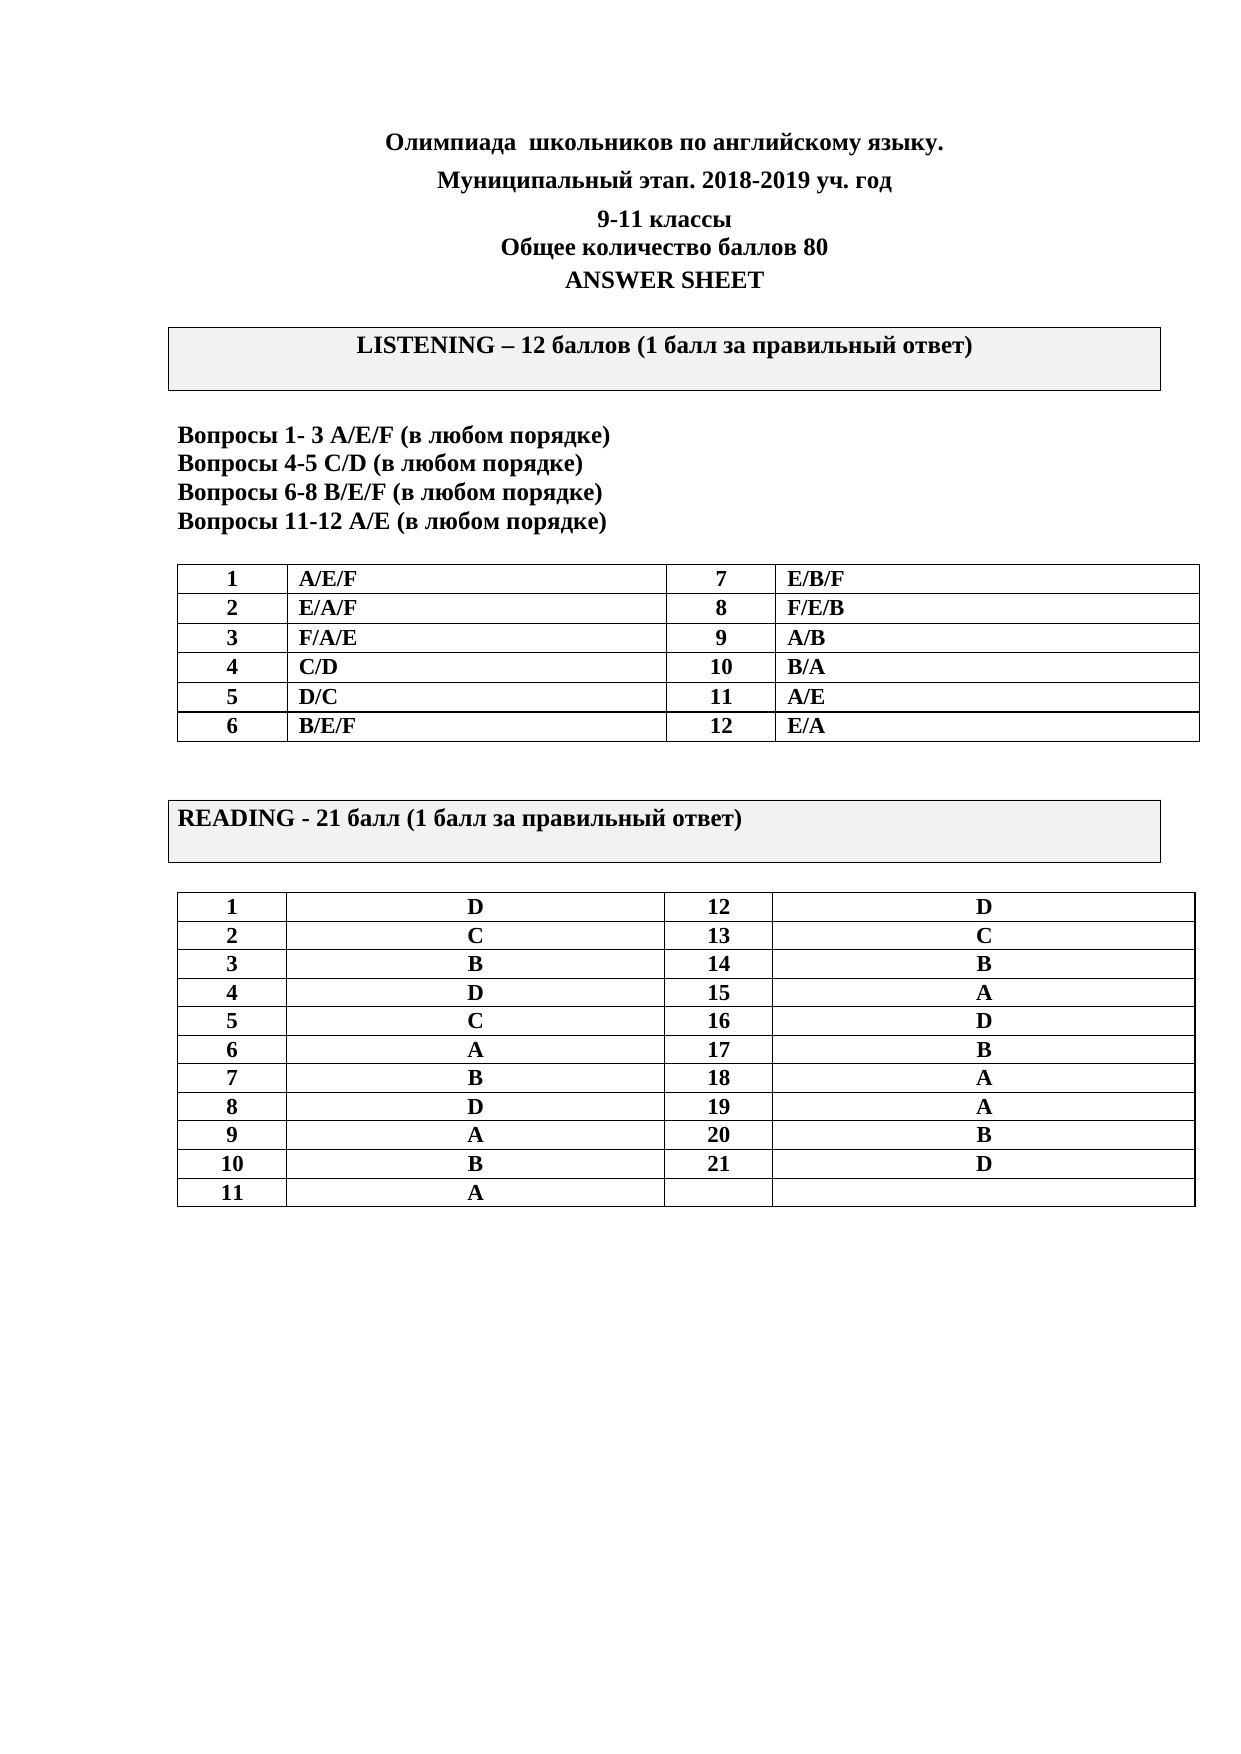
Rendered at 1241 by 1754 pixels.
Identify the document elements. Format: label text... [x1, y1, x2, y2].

table_cell B [773, 950, 1194, 978]
table_cell [773, 1179, 1194, 1206]
text Вопросы 1- 3 A/E/F (в любом порядке) [177, 420, 1152, 448]
table_cell D [287, 1093, 664, 1120]
table_cell A [773, 1064, 1194, 1092]
text LISTENING – 12 баллов (1 балл за правильный ответ) [169, 328, 1160, 356]
table_cell A/E [776, 683, 1199, 711]
table_cell 11 [667, 683, 775, 711]
table_cell F/E/B [776, 594, 1199, 623]
table_cell 10 [178, 1150, 286, 1177]
table_cell C [287, 1007, 664, 1035]
table_cell D [773, 1150, 1194, 1177]
table_header A/E/F [288, 565, 666, 593]
table_cell [665, 1179, 772, 1206]
table_cell 5 [178, 683, 287, 711]
table_cell B [287, 950, 664, 978]
table_cell E/A/F [288, 594, 666, 623]
table_cell B [287, 1150, 664, 1177]
table_cell 3 [178, 950, 286, 978]
table_cell C [773, 922, 1194, 949]
table_cell B/E/F [288, 713, 666, 741]
text ANSWER SHEET [177, 266, 1152, 294]
table_cell E/A [776, 713, 1199, 741]
table_cell 20 [665, 1121, 772, 1149]
table_cell 2 [178, 594, 287, 623]
table_cell D/C [288, 683, 666, 711]
table_cell 2 [178, 922, 286, 949]
table_cell 15 [665, 979, 772, 1006]
table_header 7 [667, 565, 775, 593]
table_cell A/B [776, 624, 1199, 652]
table_cell 18 [665, 1064, 772, 1092]
text Общее количество баллов 80 [177, 232, 1152, 261]
table_cell D [287, 979, 664, 1006]
table_cell A [287, 1036, 664, 1063]
table_cell B/A [776, 653, 1199, 682]
table_cell C [287, 922, 664, 949]
table_cell 7 [178, 1064, 286, 1092]
table_cell 6 [178, 713, 287, 741]
text Муниципальный этап. 2018-2019 уч. год [177, 166, 1152, 194]
table_cell 19 [665, 1093, 772, 1120]
table_cell 9 [667, 624, 775, 652]
table_header 12 [665, 893, 772, 921]
table_cell F/A/E [288, 624, 666, 652]
table_cell 21 [665, 1150, 772, 1177]
table_cell 6 [178, 1036, 286, 1063]
table_cell 16 [665, 1007, 772, 1035]
table_header D [287, 893, 664, 921]
text READING - 21 балл (1 балл за правильный ответ) [169, 801, 1160, 828]
table_header D [773, 893, 1194, 921]
table_cell A [773, 1093, 1194, 1120]
table_cell 3 [178, 624, 287, 652]
table_cell 4 [178, 979, 286, 1006]
table_cell A [773, 979, 1194, 1006]
table_cell 13 [665, 922, 772, 949]
table_cell D [773, 1007, 1194, 1035]
table_cell 8 [178, 1093, 286, 1120]
text Вопросы 4-5 С/D (в любом порядке) [177, 448, 1152, 477]
table_cell 10 [667, 653, 775, 682]
text 9-11 классы [177, 204, 1152, 232]
table_cell 11 [178, 1179, 286, 1206]
text Олимпиада школьников по английскому языку. [177, 127, 1152, 156]
table_cell 17 [665, 1036, 772, 1063]
text Вопросы 11-12 A/E (в любом порядке) [177, 506, 1152, 535]
table_header 1 [178, 565, 287, 593]
table_cell C/D [288, 653, 666, 682]
text Вопросы 6-8 B/E/F (в любом порядке) [177, 477, 1152, 506]
table_header 1 [178, 893, 286, 921]
table_cell 8 [667, 594, 775, 623]
table_header E/B/F [776, 565, 1199, 593]
table_cell 12 [667, 713, 775, 741]
table_cell 9 [178, 1121, 286, 1149]
table_cell A [287, 1179, 664, 1206]
table_cell 5 [178, 1007, 286, 1035]
table_cell B [773, 1121, 1194, 1149]
table_cell 14 [665, 950, 772, 978]
table_cell A [287, 1121, 664, 1149]
table_cell 4 [178, 653, 287, 682]
table_cell B [773, 1036, 1194, 1063]
table_cell B [287, 1064, 664, 1092]
